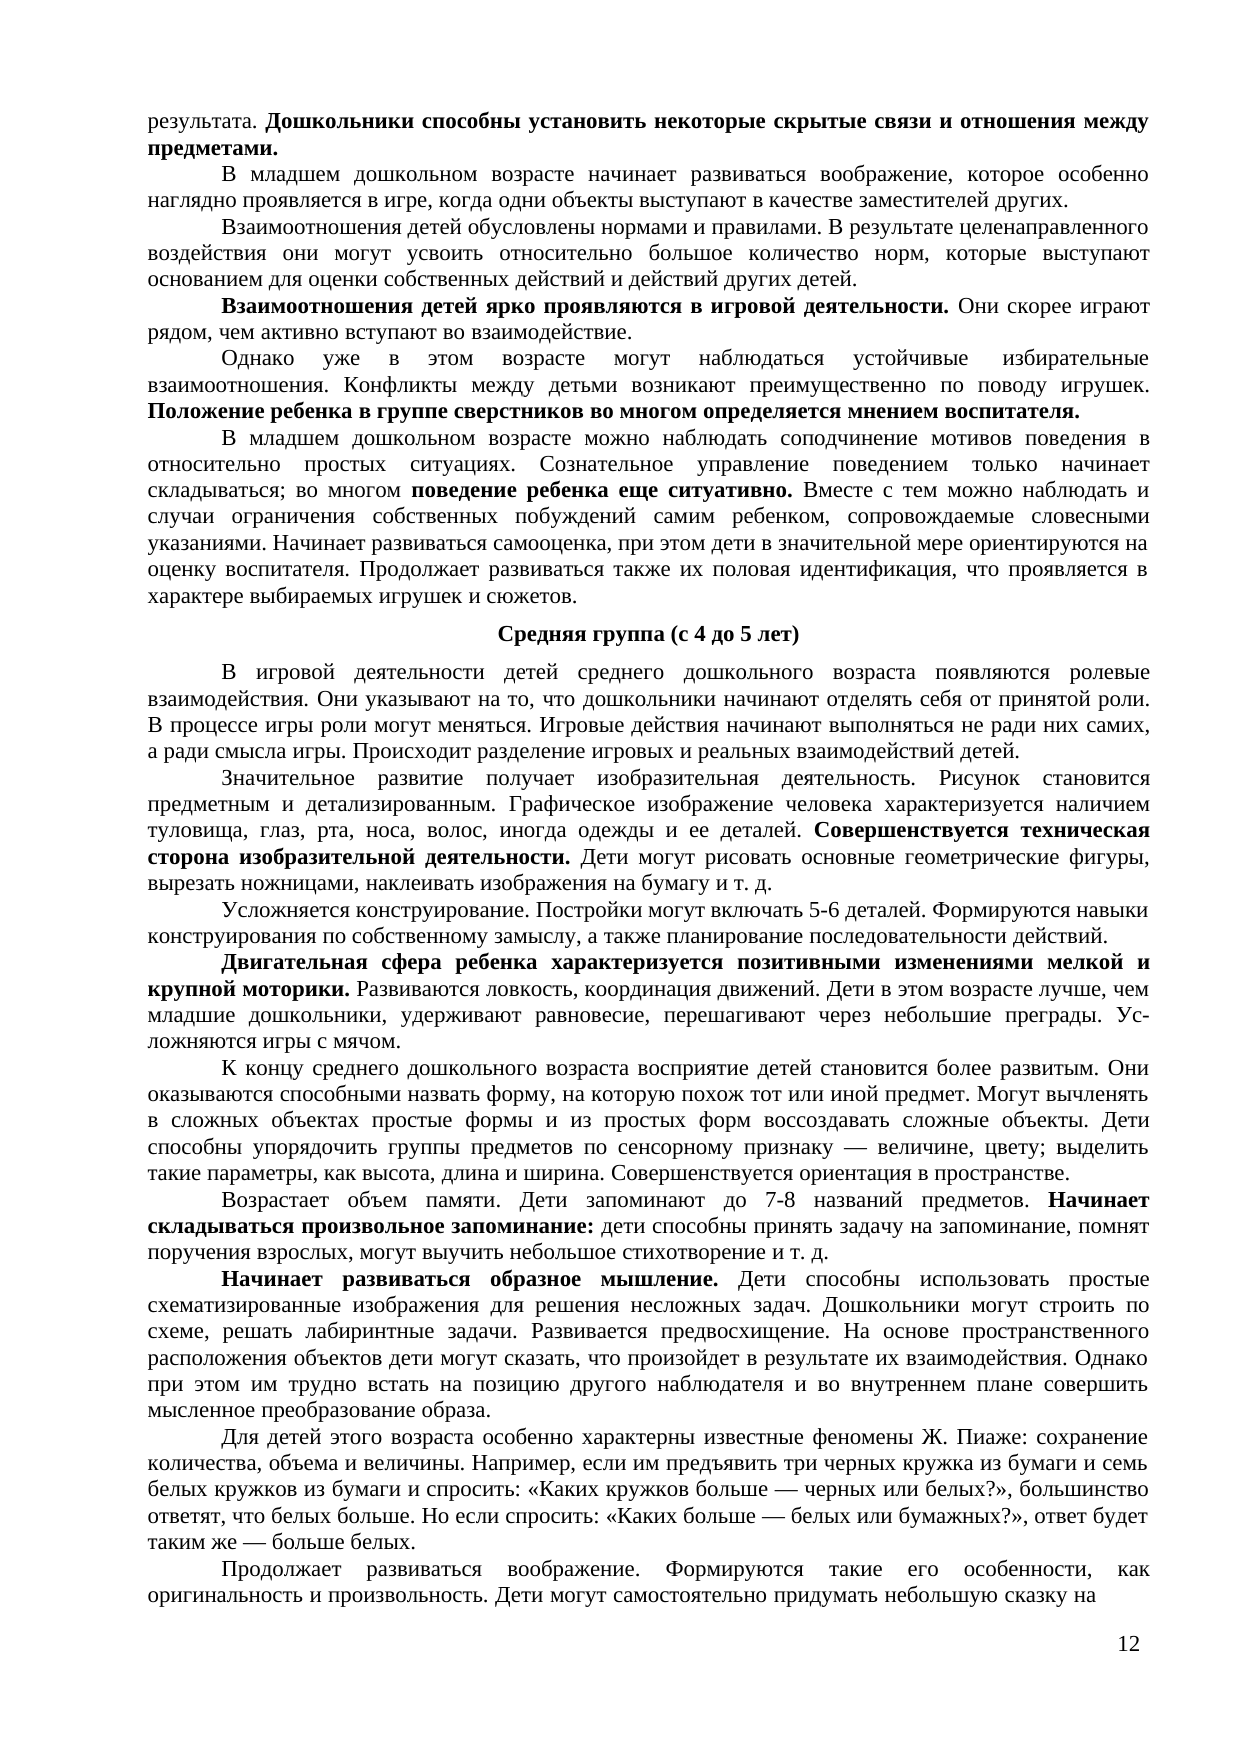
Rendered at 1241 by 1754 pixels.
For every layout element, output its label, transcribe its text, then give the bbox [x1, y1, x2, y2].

text Возрастает объем памяти. Дети запоминают до 7-8 названий предметов. Начинает складываться произвольное запоминание: дети способны принять задачу на запоминание, помнят поручения взрослых, могут выучить небольшое стихотворение и т. д. [147, 1186, 1150, 1265]
text Взаимоотношения детей обусловлены нормами и правилами. В результате целенаправленного воздействия они могут усвоить относительно большое количество норм, которые выступают основанием для оценки собственных действий и действий других детей. [147, 213, 1150, 292]
text Начинает развиваться образное мышление. Дети способны использовать простые схематизированные изображения для решения несложных задач. Дошкольники могут строить по схеме, решать лабиринтные задачи. Развивается предвосхищение. На основе пространственного расположения объектов дети могут сказать, что произойдет в результате их взаимодействия. Однако при этом им трудно встать на позицию другого наблюдателя и во внутреннем плане совершить мысленное преобразование образа. [147, 1265, 1150, 1423]
text Усложняется конструирование. Постройки могут включать 5-6 деталей. Формируются навыки конструирования по собственному замыслу, а также планирование последовательности действий. [147, 896, 1150, 948]
text Продолжает развиваться воображение. Формируются такие его особенности, как оригинальность и произвольность. Дети могут самостоятельно придумать небольшую сказку на [147, 1554, 1150, 1607]
text Значительное развитие получает изобразительная деятельность. Рисунок становится предметным и детализированным. Графическое изображение человека характеризуется наличием туловища, глаз, рта, носа, волос, иногда одежды и ее деталей. Совершенствуется техническая сторона изобразительной деятельности. Дети могут рисовать основные геометрические фигуры, вырезать ножницами, наклеивать изображения на бумагу и т. д. [147, 764, 1150, 896]
text В младшем дошкольном возрасте начинает развиваться воображение, которое особенно наглядно проявляется в игре, когда одни объекты выступают в качестве заместителей других. [147, 160, 1149, 213]
subtitle результата. Дошкольники способны установить некоторые скрытые связи и отношения между предметами. [147, 107, 1150, 160]
text Для детей этого возраста особенно характерны известные феномены Ж. Пиаже: сохранение количества, объема и величины. Например, если им предъявить три черных кружка из бумаги и семь белых кружков из бумаги и спросить: «Каких кружков больше — черных или белых?», большинство ответят, что белых больше. Но если спросить: «Каких больше — белых или бумажных?», ответ будет таким же — больше белых. [147, 1423, 1150, 1554]
text В младшем дошкольном возрасте можно наблюдать соподчинение мотивов поведения в относительно простых ситуациях. Сознательное управление поведением только начинает складываться; во многом поведение ребенка еще ситуативно. Вместе с тем можно наблюдать и случаи ограничения собственных побуждений самим ребенком, сопровождаемые словесными указаниями. Начинает развиваться самооценка, при этом дети в значительной мере ориентируются на оценку воспитателя. Продолжает развиваться также их половая идентификация, что проявляется в характере выбираемых игрушек и сюжетов. [147, 423, 1150, 608]
text Двигательная сфера ребенка характеризуется позитивными изменениями мелкой и крупной моторики. Развиваются ловкость, координация движений. Дети в этом возрасте лучше, чем младшие дошкольники, удерживают равновесие, перешагивают через небольшие преграды. Ус- ложняются игры с мячом. [147, 948, 1150, 1054]
text Взаимоотношения детей ярко проявляются в игровой деятельности. Они скорее играют рядом, чем активно вступают во взаимодействие. [147, 292, 1150, 344]
subtitle Средняя группа (с 4 до 5 лет) [497, 620, 1176, 646]
text Однако уже в этом возрасте могут наблюдаться устойчивые избирательные взаимоотношения. Конфликты между детьми возникают преимущественно по поводу игрушек. Положение ребенка в группе сверстников во многом определяется мнением воспитателя. [147, 344, 1150, 423]
text К концу среднего дошкольного возраста восприятие детей становится более развитым. Они оказываются способными назвать форму, на которую похож тот или иной предмет. Могут вычленять в сложных объектах простые формы и из простых форм воссоздавать сложные объекты. Дети способны упорядочить группы предметов по сенсорному признаку — величине, цвету; выделить такие параметры, как высота, длина и ширина. Совершенствуется ориентация в пространстве. [147, 1054, 1150, 1186]
text В игровой деятельности детей среднего дошкольного возраста появляются ролевые взаимодействия. Они указывают на то, что дошкольники начинают отделять себя от принятой роли. В процессе игры роли могут меняться. Игровые действия начинают выполняться не ради них самих, а ради смысла игры. Происходит разделение игровых и реальных взаимодействий детей. [147, 658, 1150, 764]
